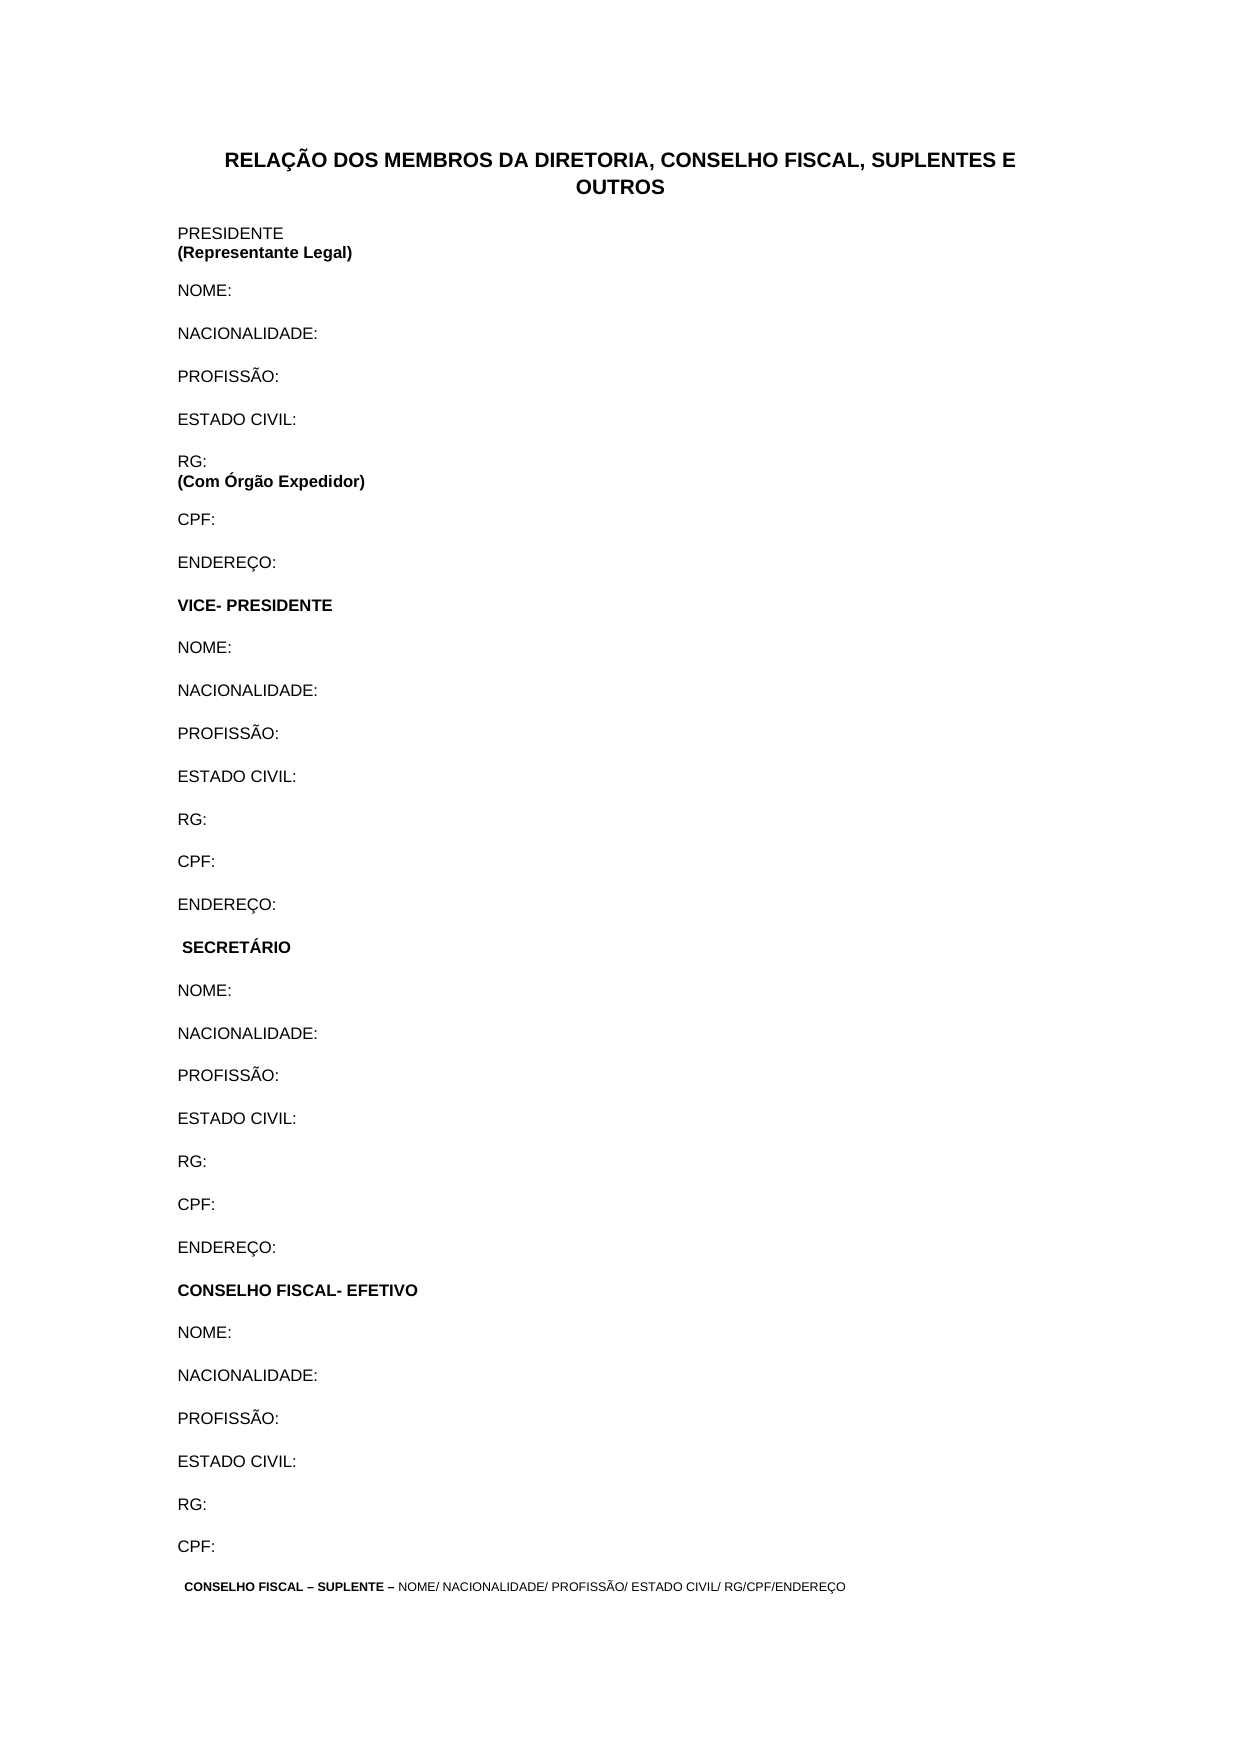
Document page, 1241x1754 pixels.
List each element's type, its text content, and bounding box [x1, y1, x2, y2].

text CPF: [177, 510, 1063, 529]
text (Representante Legal) [177, 243, 1063, 262]
text RELAÇÃO DOS MEMBROS DA DIRETORIA, CONSELHO FISCAL, SUPLENTES E OUTROS [177, 148, 1063, 199]
text ENDEREÇO: [177, 552, 1063, 572]
text ESTADO CIVIL: [177, 767, 1063, 786]
text ESTADO CIVIL: [177, 1109, 1063, 1128]
text RG: [177, 452, 1063, 471]
text NACIONALIDADE: [177, 1366, 1063, 1385]
text NOME: [177, 281, 1063, 300]
text PRESIDENTE [177, 223, 1063, 243]
text NOME: [177, 1323, 1063, 1342]
text RG: [177, 1494, 1063, 1513]
text PROFISSÃO: [177, 1066, 1063, 1085]
text PROFISSÃO: [177, 724, 1063, 743]
text ESTADO CIVIL: [177, 409, 1063, 428]
text CPF: [177, 1537, 1063, 1556]
text ENDEREÇO: [177, 895, 1063, 914]
text PROFISSÃO: [177, 1409, 1063, 1428]
text NOME: [177, 638, 1063, 657]
text CONSELHO FISCAL – SUPLENTE – NOME/ NACIONALIDADE/ PROFISSÃO/ ESTADO CIVIL/ RG/CPF/ENDEREÇO [177, 1580, 1063, 1594]
text NACIONALIDADE: [177, 1023, 1063, 1043]
text CONSELHO FISCAL- EFETIVO [177, 1280, 1063, 1299]
text ENDEREÇO: [177, 1237, 1063, 1257]
text RG: [177, 1152, 1063, 1171]
text (Com Órgão Expedidor) [177, 471, 1063, 491]
text NACIONALIDADE: [177, 681, 1063, 700]
text CPF: [177, 1195, 1063, 1214]
text PROFISSÃO: [177, 367, 1063, 386]
text NOME: [177, 981, 1063, 1000]
text RG: [177, 809, 1063, 828]
text VICE- PRESIDENTE [177, 595, 1063, 614]
text CPF: [177, 852, 1063, 871]
text NACIONALIDADE: [177, 324, 1063, 343]
text ESTADO CIVIL: [177, 1452, 1063, 1471]
text SECRETÁRIO [177, 938, 1063, 957]
